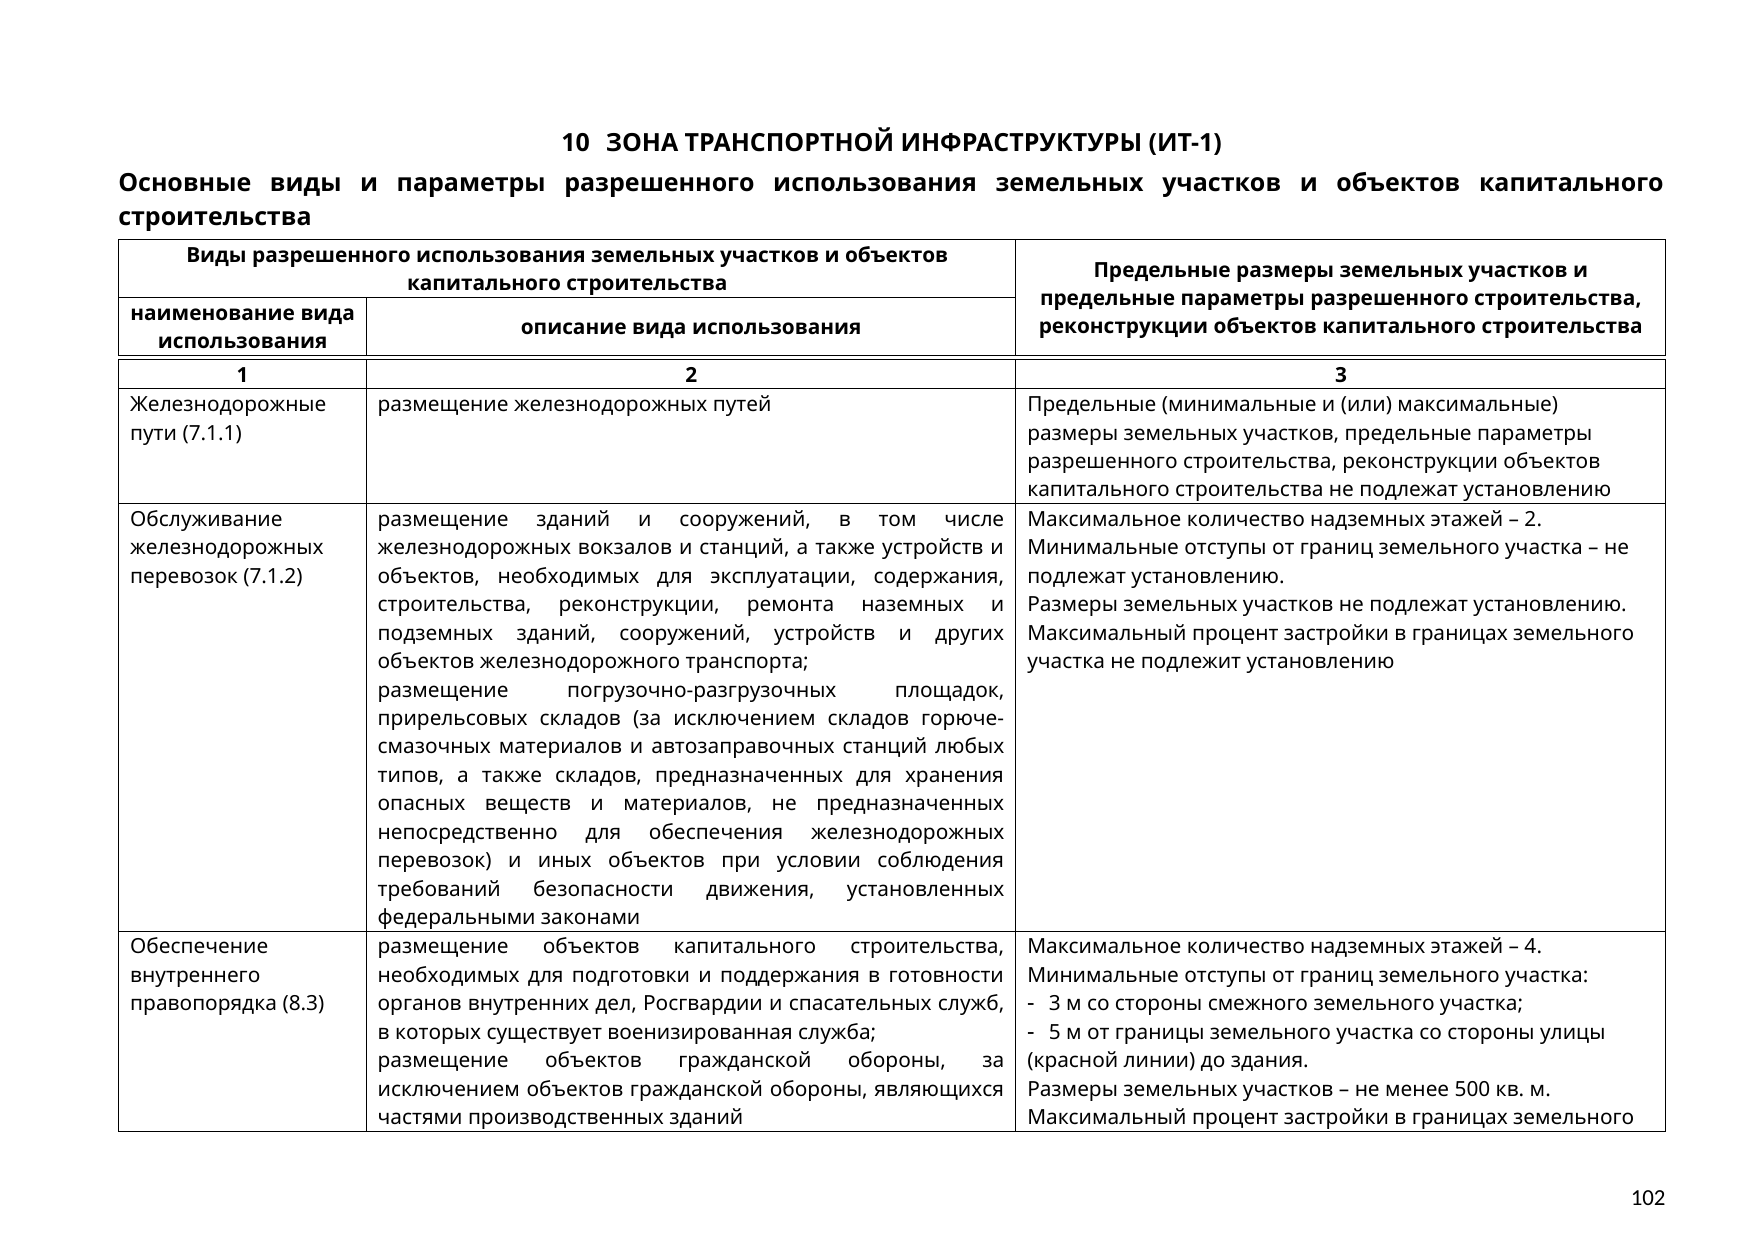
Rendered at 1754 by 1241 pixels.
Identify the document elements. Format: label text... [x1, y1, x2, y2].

table_cell наименование вида использования [119, 298, 366, 355]
subtitle ЗОНА ТРАНСПОРТНОЙ ИНФРАСТРУКТУРЫ (ИТ-1) [118, 124, 1665, 158]
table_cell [1016, 932, 1665, 1131]
table_cell размещение железнодорожных путей [367, 389, 1015, 503]
table_cell Максимальное количество надземных этажей – 2. Минимальные отступы от границ земельного участка – не подлежат установлению. Размеры земельных участков не подлежат установлению. Максимальный процент застройки в границах земельного участка не подлежит установлению [1016, 504, 1665, 931]
table_cell размещение зданий и сооружений, в том числе железнодорожных вокзалов и станций, а также устройств и объектов, необходимых для эксплуатации, содержания, строительства, реконструкции, ремонта наземных и подземных зданий, сооружений, устройств и других объектов железнодорожного транспорта; размещение погрузочно-разгрузочных площадок, прирельсовых складов (за исключением складов горюче-смазочных материалов и автозаправочных станций любых типов, а также складов, предназначенных для хранения опасных веществ и материалов, не предназначенных непосредственно для обеспечения железнодорожных перевозок) и иных объектов при условии соблюдения требований безопасности движения, установленных федеральными законами [367, 504, 1015, 931]
table_header 2 [367, 360, 1015, 388]
table_header 3 [1016, 360, 1665, 388]
table_cell Обслуживание железнодорожных перевозок (7.1.2) [119, 504, 366, 931]
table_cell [367, 932, 1015, 1131]
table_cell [119, 932, 366, 1131]
subtitle Основные виды и параметры разрешенного использования земельных участков и объектов капитального строительства [118, 165, 1665, 233]
table_header 1 [119, 360, 366, 388]
table_cell Железнодорожные пути (7.1.1) [119, 389, 366, 503]
table_cell описание вида использования [367, 298, 1015, 355]
table_cell Предельные (минимальные и (или) максимальные) размеры земельных участков, предельные параметры разрешенного строительства, реконструкции объектов капитального строительства не подлежат установлению [1016, 389, 1665, 503]
table_header Предельные размеры земельных участков и предельные параметры разрешенного строительства, реконструкции объектов капитального строительства [1016, 240, 1665, 355]
table_header Виды разрешенного использования земельных участков и объектов капитального строительства [119, 240, 1015, 297]
